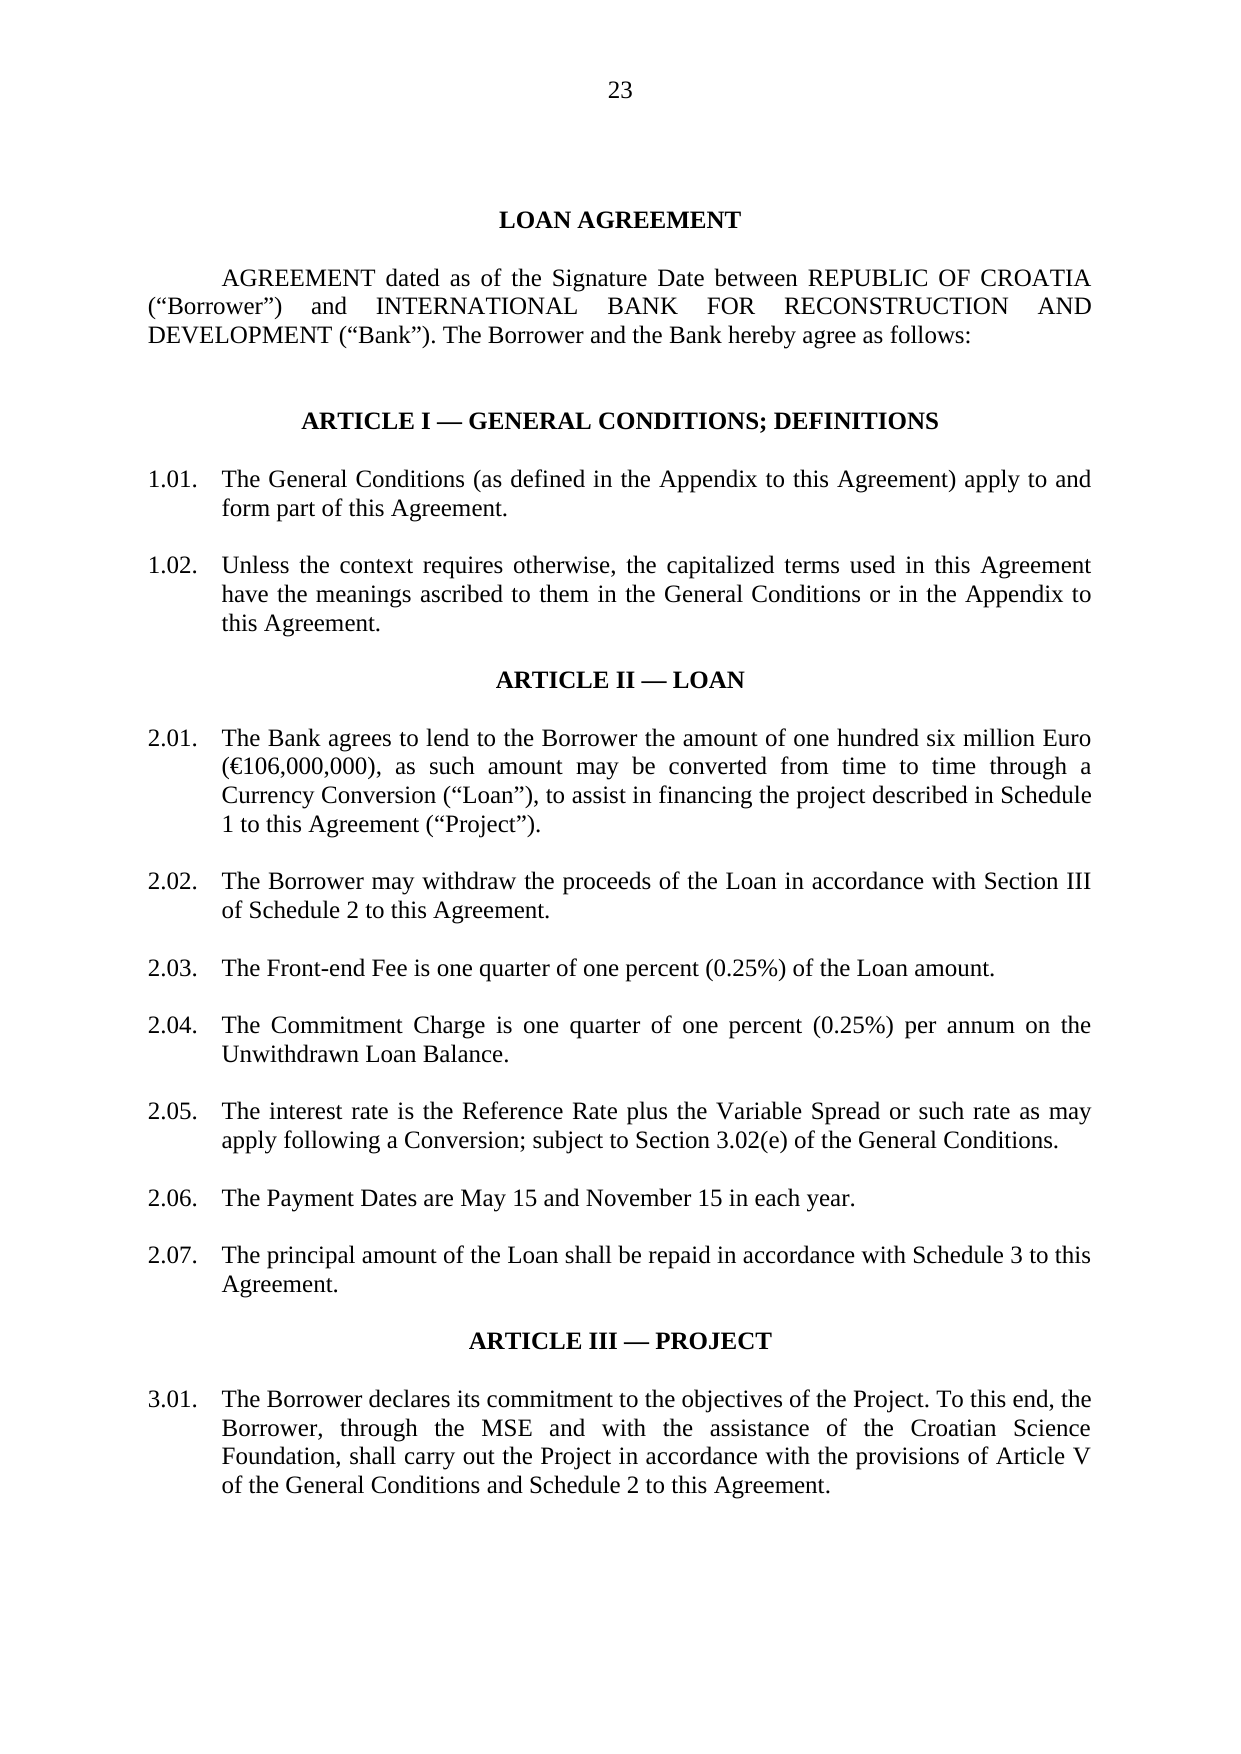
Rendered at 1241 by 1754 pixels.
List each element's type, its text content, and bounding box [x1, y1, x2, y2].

text 3.01. The Borrower declares its commitment to the objectives of the Project. To this end, the Borrower, through the MSE and with the assistance of the Croatian Science Foundation, shall carry out the Project in accordance with the provisions of Article V of the General Conditions and Schedule 2 to this Agreement. [148, 1384, 1093, 1499]
text ARTICLE II — LOAN [148, 665, 1093, 694]
text 2.01. The Bank agrees to lend to the Borrower the amount of one hundred six million Euro (€106,000,000), as such amount may be converted from time to time through a Currency Conversion (“Loan”), to assist in financing the project described in Schedule 1 to this Agreement (“Project”). [148, 723, 1093, 838]
text 2.03. The Front-end Fee is one quarter of one percent (0.25%) of the Loan amount. [148, 953, 1093, 981]
text 2.06. The Payment Dates are May 15 and November 15 in each year. [148, 1183, 1093, 1211]
text 2.05. The interest rate is the Reference Rate plus the Variable Spread or such rate as may apply following a Conversion; subject to Section 3.02(e) of the General Conditions. [148, 1096, 1093, 1154]
text AGREEMENT dated as of the Signature Date between REPUBLIC OF CROATIA (“Borrower”) and INTERNATIONAL BANK FOR RECONSTRUCTION AND DEVELOPMENT (“Bank”). The Borrower and the Bank hereby agree as follows: [148, 263, 1093, 349]
text 2.02. The Borrower may withdraw the proceeds of the Loan in accordance with Section III of Schedule 2 to this Agreement. [148, 866, 1093, 924]
text 1.02. Unless the context requires otherwise, the capitalized terms used in this Agreement have the meanings ascribed to them in the General Conditions or in the Appendix to this Agreement. [148, 550, 1093, 636]
text ARTICLE I — GENERAL CONDITIONS; DEFINITIONS [148, 406, 1093, 435]
text 1.01. The General Conditions (as defined in the Appendix to this Agreement) apply to and form part of this Agreement. [148, 464, 1093, 521]
text ARTICLE III — PROJECT [148, 1326, 1093, 1355]
text LOAN AGREEMENT [148, 205, 1093, 234]
text 2.04. The Commitment Charge is one quarter of one percent (0.25%) per annum on the Unwithdrawn Loan Balance. [148, 1010, 1093, 1068]
text 2.07. The principal amount of the Loan shall be repaid in accordance with Schedule 3 to this Agreement. [148, 1240, 1093, 1298]
